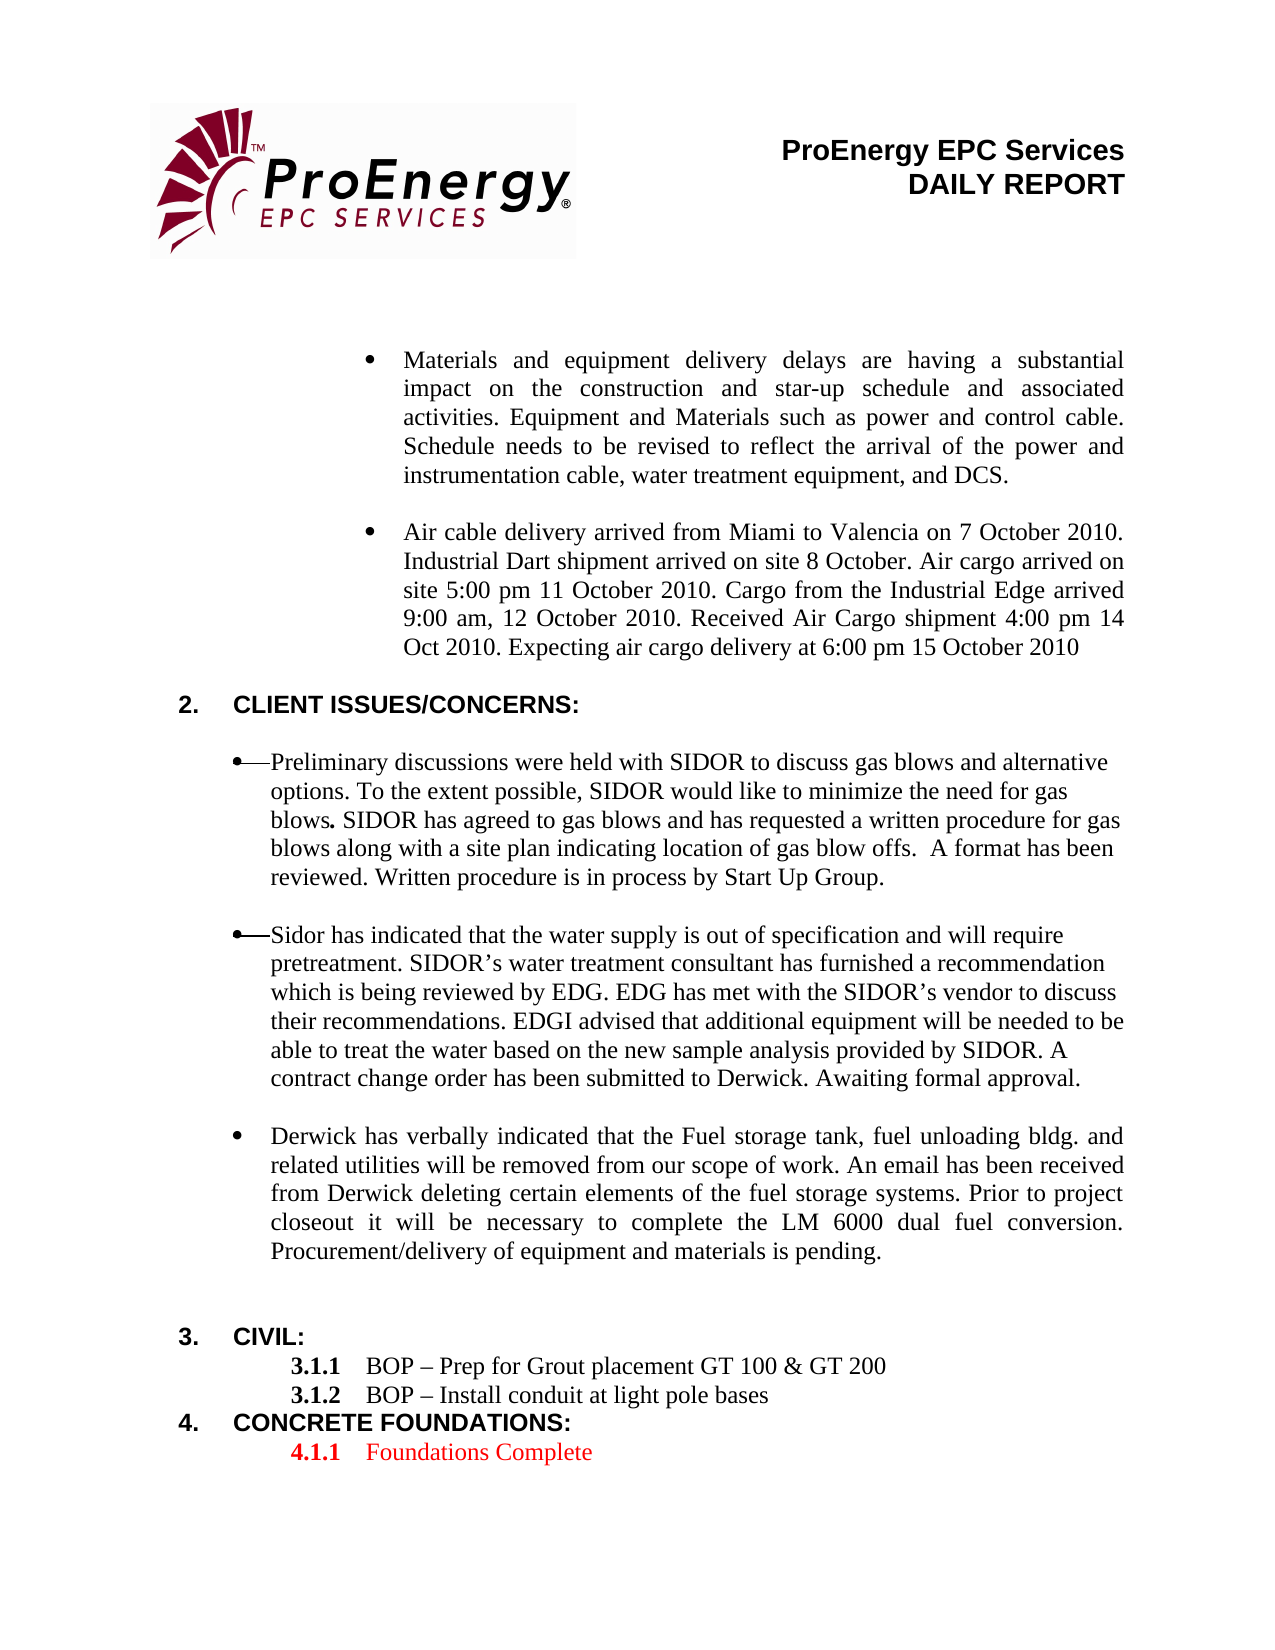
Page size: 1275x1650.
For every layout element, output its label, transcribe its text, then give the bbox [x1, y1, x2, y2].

list Derwick has verbally indicated that the Fuel storage tank, fuel unloading bldg. and related utilities will be removed from our scope of work. An email has been received from Derwick deleting certain elements of the fuel storage systems. Prior to project closeout it will be necessary to complete the LM 6000 dual fuel conversion. Procurement/delivery of equipment and materials is pending. [233, 1121, 1125, 1265]
list CLIENT ISSUES/CONCERNS: [178, 690, 1125, 718]
list Foundations Complete [291, 1437, 1125, 1466]
list Sidor has indicated that the water supply is out of specification and will require pretreatment. SIDOR’s water treatment consultant has furnished a recommendation which is being reviewed by EDG. EDG has met with the SIDOR’s vendor to discuss their recommendations. EDGI advised that additional equipment will be needed to be able to treat the water based on the new sample analysis provided by SIDOR. A contract change order has been submitted to Derwick. Awaiting formal approval. [233, 920, 1125, 1092]
list Preliminary discussions were held with SIDOR to discuss gas blows and alternative options. To the extent possible, SIDOR would like to minimize the need for gas blows. SIDOR has agreed to gas blows and has requested a written procedure for gas blows along with a site plan indicating location of gas blow offs. A format has been reviewed. Written procedure is in process by Start Up Group. [233, 747, 1125, 891]
list Materials and equipment delivery delays are having a substantial impact on the construction and star-up schedule and associated activities. Equipment and Materials such as power and control cable. Schedule needs to be revised to reflect the arrival of the power and instrumentation cable, water treatment equipment, and DCS. [366, 345, 1125, 488]
list CONCRETE FOUNDATIONS: [178, 1408, 1125, 1437]
list Air cable delivery arrived from Miami to Valencia on 7 October 2010. Industrial Dart shipment arrived on site 8 October. Air cargo arrived on site 5:00 pm 11 October 2010. Cargo from the Industrial Edge arrived 9:00 am, 12 October 2010. Received Air Cargo shipment 4:00 pm 14 Oct 2010. Expecting air cargo delivery at 6:00 pm 15 October 2010 [366, 517, 1125, 661]
picture [150, 103, 577, 259]
list BOP – Prep for Grout placement GT 100 & GT 200 [291, 1351, 1125, 1380]
list CIVIL: [178, 1322, 1125, 1351]
list BOP – Install conduit at light pole bases [291, 1380, 1125, 1408]
